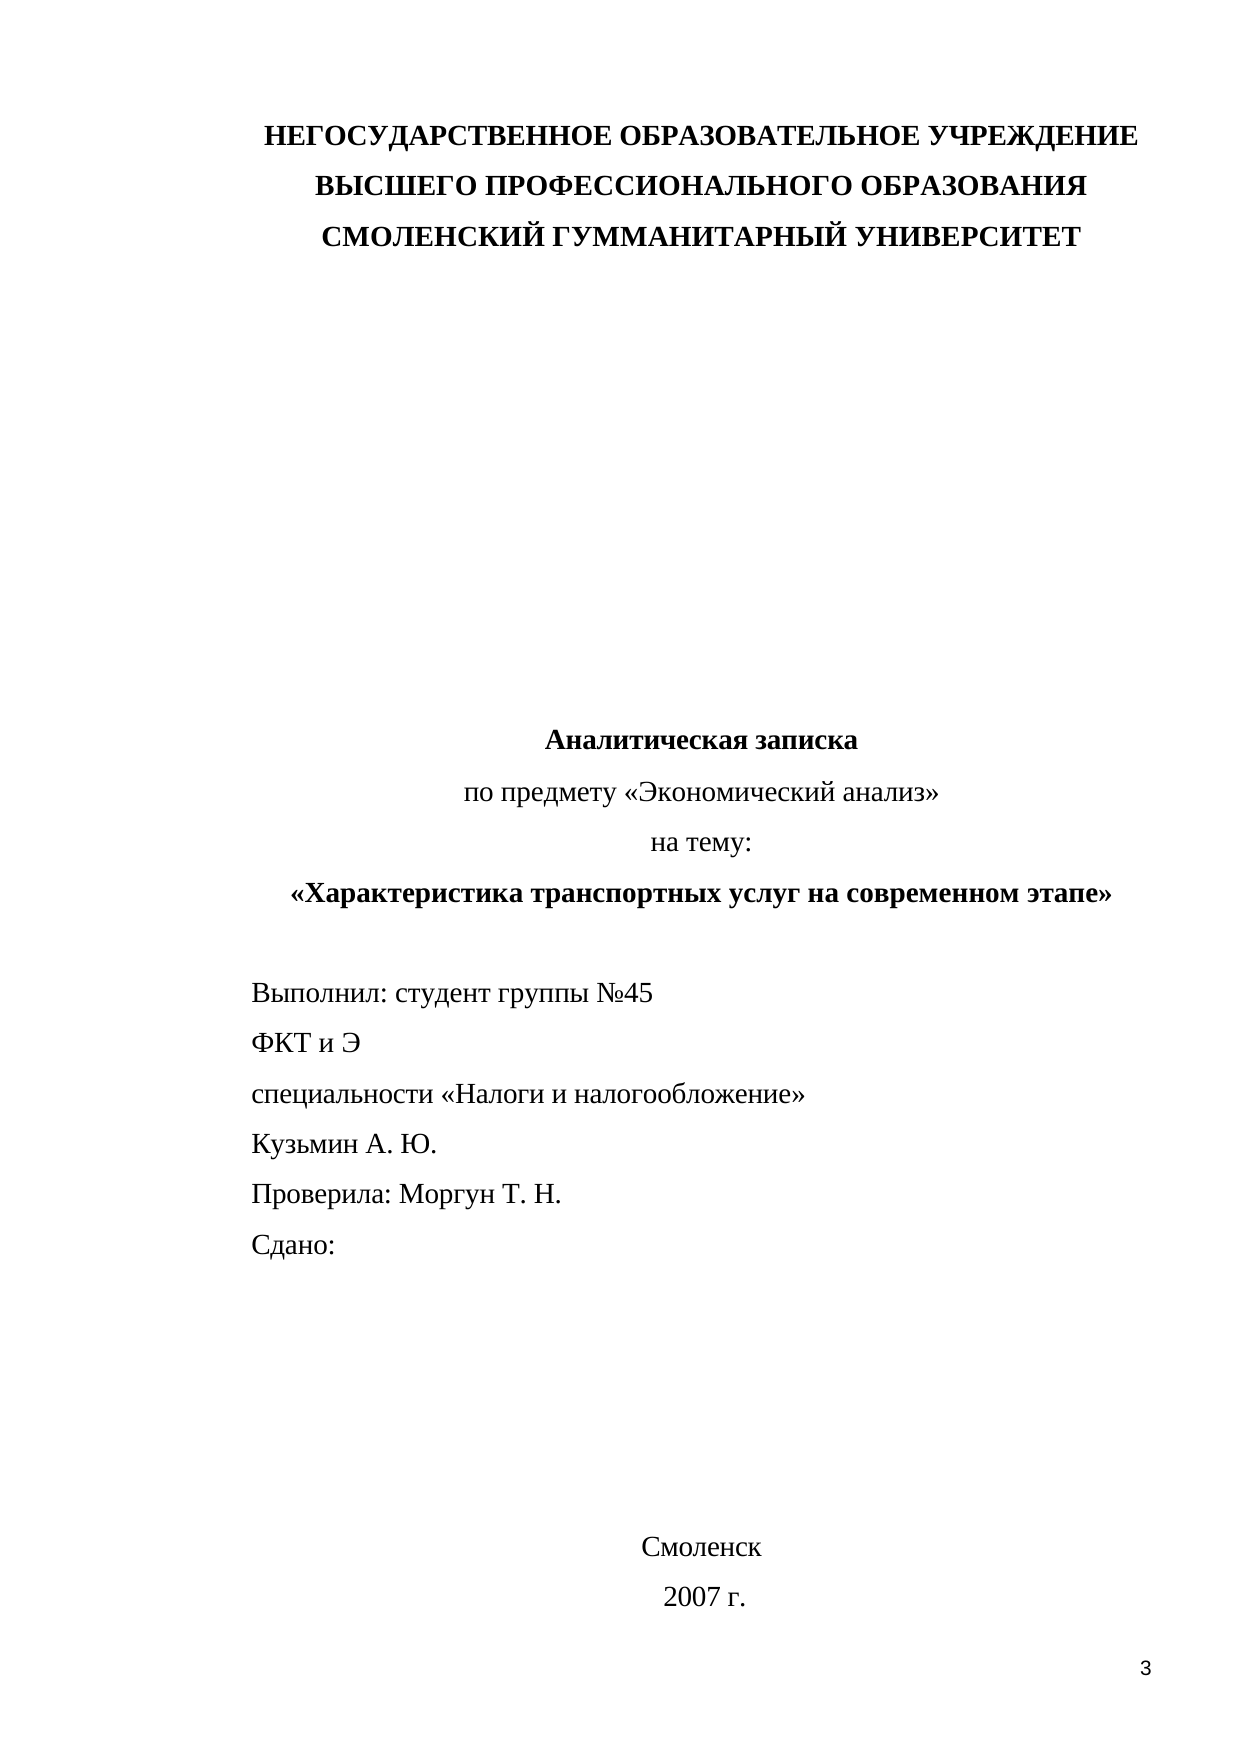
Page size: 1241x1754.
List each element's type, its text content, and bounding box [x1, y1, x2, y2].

text СМОЛЕНСКИЙ ГУММАНИТАРНЫЙ УНИВЕРСИТЕТ [177, 219, 1152, 252]
text специальности «Налоги и налогообложение» [177, 1076, 1152, 1109]
text Проверила: Моргун Т. Н. [177, 1177, 1152, 1210]
text Сдано: [177, 1227, 1152, 1260]
text Кузьмин А. Ю. [177, 1126, 1152, 1160]
text НЕГОСУДАРСТВЕННОЕ ОБРАЗОВАТЕЛЬНОЕ УЧРЕЖДЕНИЕ [177, 118, 1152, 152]
text ВЫСШЕГО ПРОФЕССИОНАЛЬНОГО ОБРАЗОВАНИЯ [177, 168, 1152, 202]
text Выполнил: студент группы №45 [177, 975, 1152, 1009]
text Аналитическая записка [177, 722, 1152, 757]
text . [177, 1579, 1152, 1613]
text на тему: [177, 824, 1152, 858]
text по предмету «Экономический анализ» [177, 774, 1152, 808]
text ФКТ и Э [177, 1026, 1152, 1059]
text «Характеристика транспортных услуг на современном этапе» [177, 875, 1152, 908]
text Смоленск [177, 1529, 1152, 1562]
